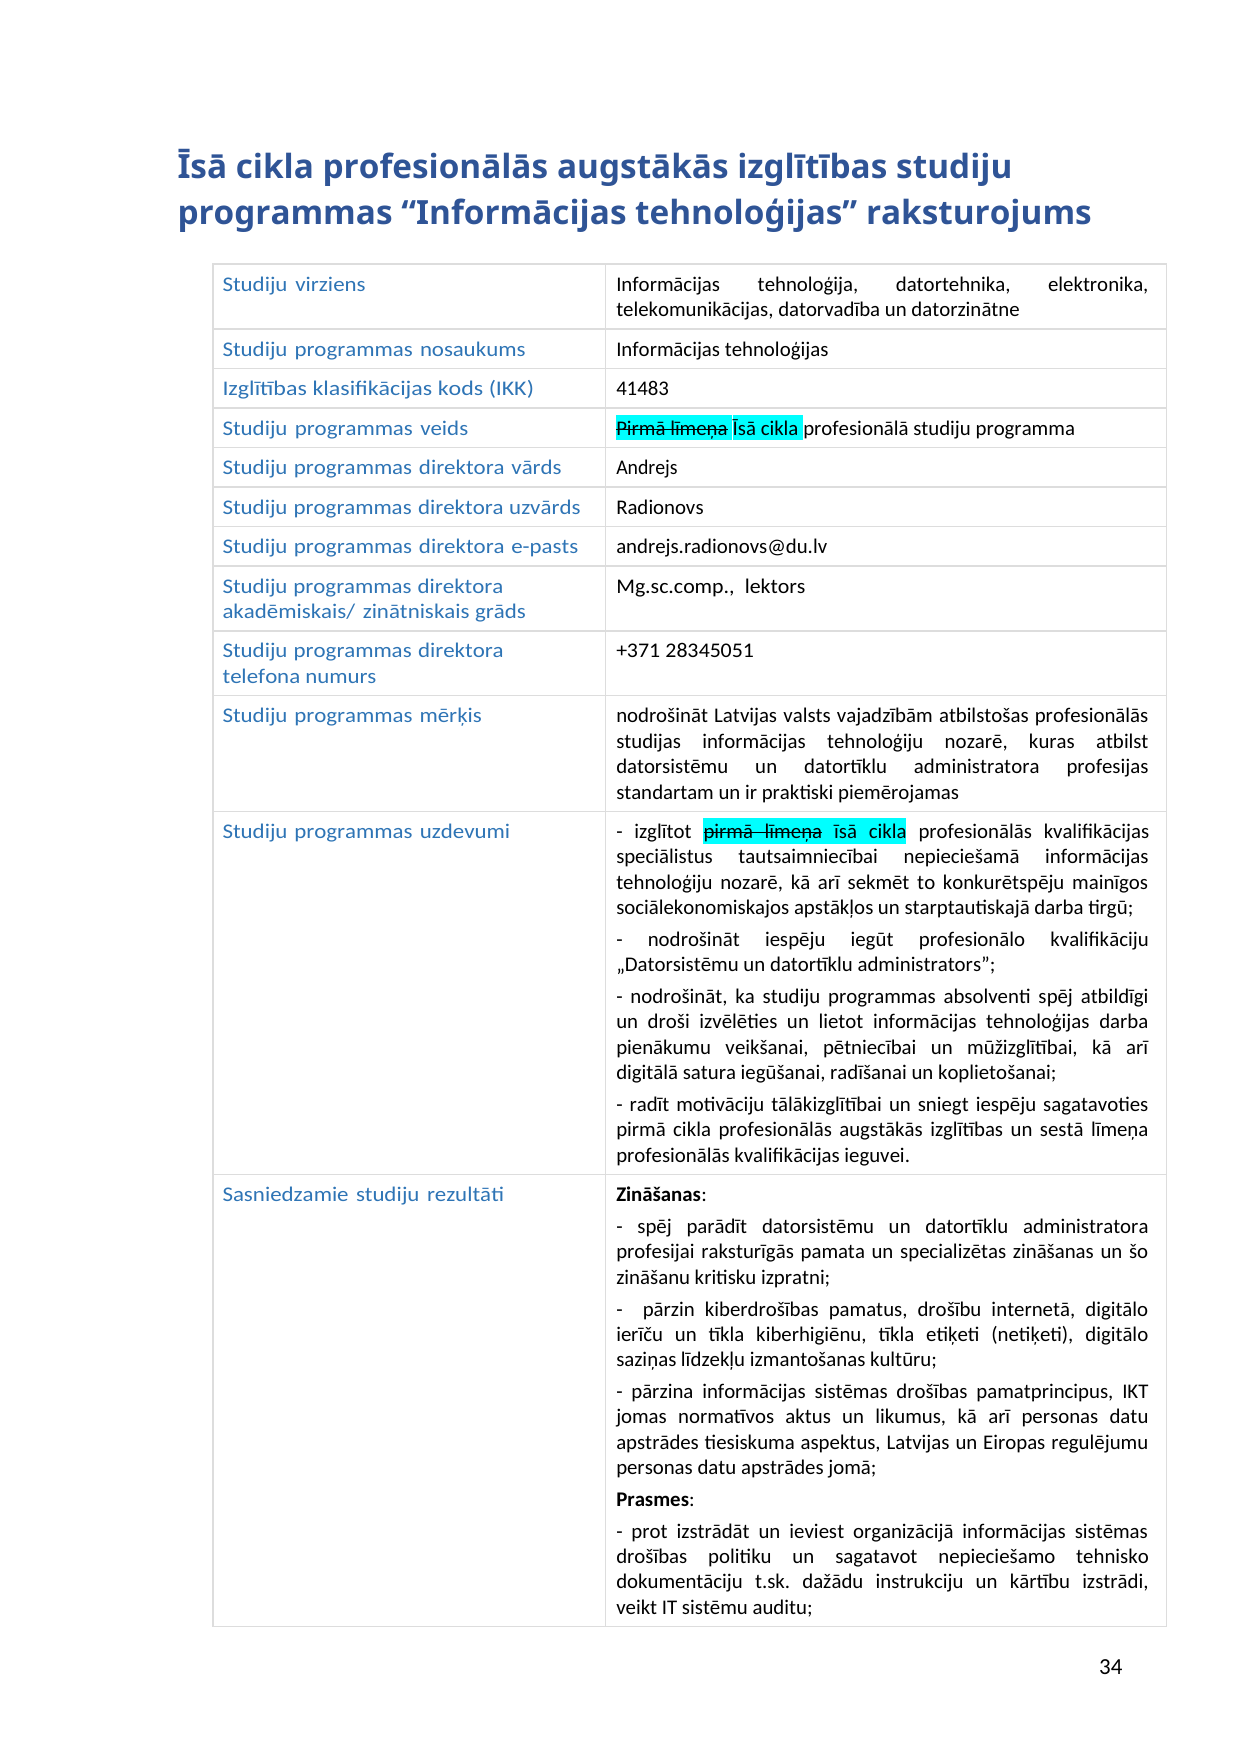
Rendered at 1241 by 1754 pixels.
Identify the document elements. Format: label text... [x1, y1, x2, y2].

table_cell Radionovs [606, 488, 1166, 526]
table_cell 41483 [606, 369, 1166, 407]
subtitle Īsā cikla profesionālās augstākās izglītības studiju programmas “Informācijas tehnoloģijas” raksturojums [177, 143, 1122, 234]
table_cell Studiju programmas direktora telefona numurs [214, 632, 605, 695]
table_cell Mg.sc.comp., lektors [606, 567, 1166, 630]
table_cell Pirmā līmeņa Īsā cikla profesionālā studiju programma [606, 409, 1166, 447]
table_cell Informācijas tehnoloģijas [606, 330, 1166, 368]
table_cell +371 28345051 [606, 632, 1166, 695]
table_header Informācijas tehnoloģija, datortehnika, elektronika, telekomunikācijas, datorvadība un datorzinātne [606, 265, 1166, 328]
table_cell andrejs.radionovs@du.lv [606, 527, 1166, 565]
table_cell Andrejs [606, 448, 1166, 486]
table_cell Studiju programmas nosaukums [214, 330, 605, 368]
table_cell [214, 1175, 605, 1626]
table_cell Studiju programmas veids [214, 409, 605, 447]
table_cell Studiju programmas direktora uzvārds [214, 488, 605, 526]
table_cell - izglītot pirmā līmeņa īsā cikla profesionālās kvalifikācijas speciālistus tautsaimniecībai nepieciešamā informācijas tehnoloģiju nozarē, kā arī sekmēt to konkurētspēju mainīgos sociālekonomiskajos apstākļos un starptautiskajā darba tirgū; - nodrošināt iespēju iegūt profesionālo kvalifikāciju „Datorsistēmu un datortīklu administrators”; - nodrošināt, ka studiju programmas absolventi spēj atbildīgi un droši izvēlēties un lietot informācijas tehnoloģijas darba pienākumu veikšanai, pētniecībai un mūžizglītībai, kā arī digitālā satura iegūšanai, radīšanai un koplietošanai; - radīt motivāciju tālākizglītībai un sniegt iespēju sagatavoties pirmā cikla profesionālās augstākās izglītības un sestā līmeņa profesionālās kvalifikācijas ieguvei. [606, 812, 1166, 1174]
table_cell Studiju programmas uzdevumi [214, 812, 605, 1174]
table_cell Izglītības klasiﬁkācijas kods (IKK) [214, 369, 605, 407]
table_cell Studiju programmas direktora akadēmiskais/ zinātniskais grāds [214, 567, 605, 630]
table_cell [606, 1175, 1166, 1626]
table_header Studiju virziens [214, 265, 605, 328]
table_cell Studiju programmas direktora vārds [214, 448, 605, 486]
table_cell Studiju programmas mērķis [214, 696, 605, 811]
table_cell nodrošināt Latvijas valsts vajadzībām atbilstošas profesionālās studijas informācijas tehnoloģiju nozarē, kuras atbilst datorsistēmu un datortīklu administratora profesijas standartam un ir praktiski piemērojamas [606, 696, 1166, 811]
table_cell Studiju programmas direktora e-pasts [214, 527, 605, 565]
